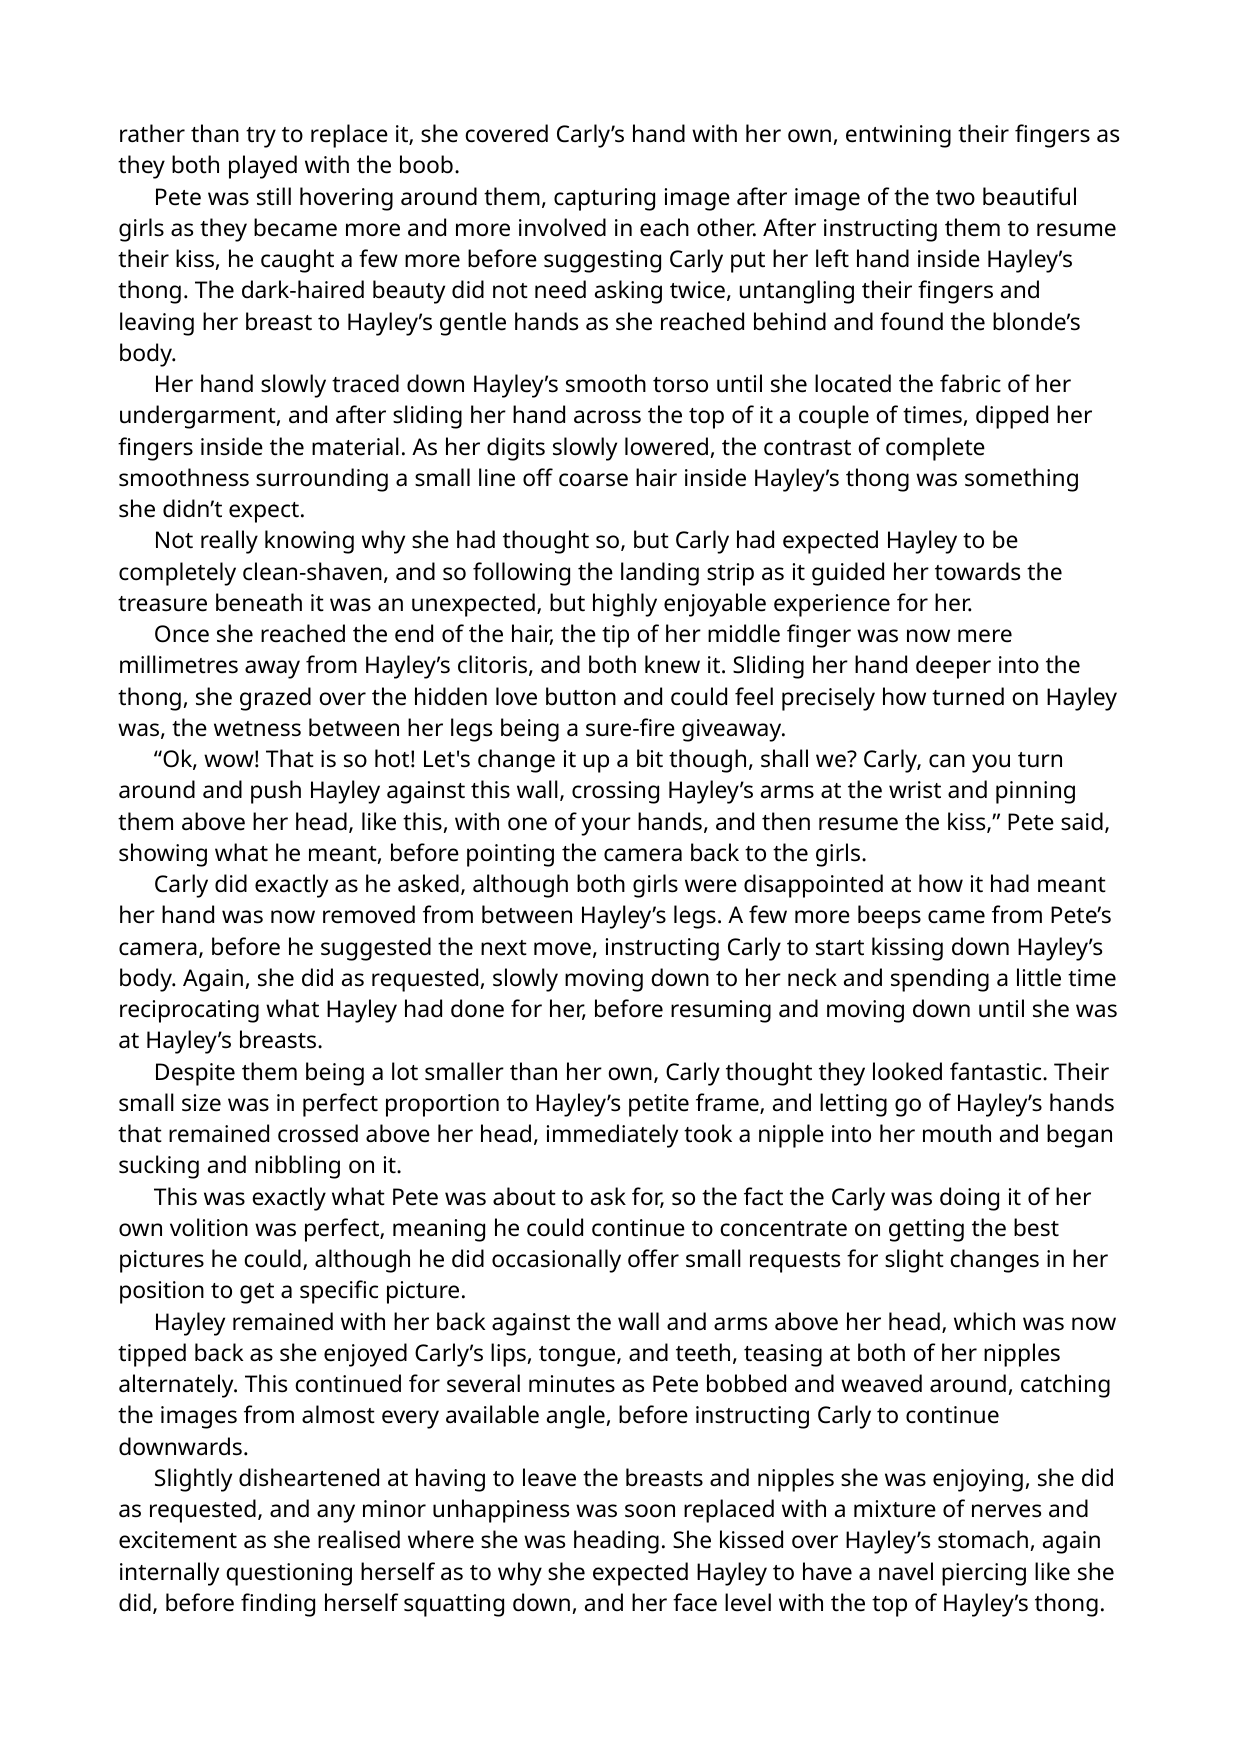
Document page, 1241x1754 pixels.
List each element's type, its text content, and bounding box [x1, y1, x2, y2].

text Not really knowing why she had thought so, but Carly had expected Hayley to be completely clean-shaven, and so following the landing strip as it guided her towards the treasure beneath it was an unexpected, but highly enjoyable experience for her. [118, 524, 1122, 618]
text Her hand slowly traced down Hayley’s smooth torso until she located the fabric of her undergarment, and after sliding her hand across the top of it a couple of times, dipped her fingers inside the material. As her digits slowly lowered, the contrast of complete smoothness surrounding a small line off coarse hair inside Hayley’s thong was something she didn’t expect. [118, 368, 1122, 524]
text “Ok, wow! That is so hot! Let's change it up a bit though, shall we? Carly, can you turn around and push Hayley against this wall, crossing Hayley’s arms at the wrist and pinning them above her head, like this, with one of your hands, and then resume the kiss,” Pete said, showing what he meant, before pointing the camera back to the girls. [118, 743, 1122, 868]
text Hayley remained with her back against the wall and arms above her head, which was now tipped back as she enjoyed Carly’s lips, tongue, and teeth, teasing at both of her nipples alternately. This continued for several minutes as Pete bobbed and weaved around, catching the images from almost every available angle, before instructing Carly to continue downwards. [118, 1306, 1122, 1462]
text Once she reached the end of the hair, the tip of her middle finger was now mere millimetres away from Hayley’s clitoris, and both knew it. Sliding her hand deeper into the thong, she grazed over the hidden love button and could feel precisely how turned on Hayley was, the wetness between her legs being a sure-fire giveaway. [118, 618, 1122, 743]
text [118, 118, 1122, 181]
text Despite them being a lot smaller than her own, Carly thought they looked fantastic. Their small size was in perfect proportion to Hayley’s petite frame, and letting go of Hayley’s hands that remained crossed above her head, immediately took a nipple into her mouth and began sucking and nibbling on it. [118, 1056, 1122, 1181]
text Pete was still hovering around them, capturing image after image of the two beautiful girls as they became more and more involved in each other. After instructing them to resume their kiss, he caught a few more before suggesting Carly put her left hand inside Hayley’s thong. The dark-haired beauty did not need asking twice, untangling their fingers and leaving her breast to Hayley’s gentle hands as she reached behind and found the blonde’s body. [118, 181, 1122, 368]
text This was exactly what Pete was about to ask for, so the fact the Carly was doing it of her own volition was perfect, meaning he could continue to concentrate on getting the best pictures he could, although he did occasionally offer small requests for slight changes in her position to get a specific picture. [118, 1181, 1122, 1306]
text Carly did exactly as he asked, although both girls were disappointed at how it had meant her hand was now removed from between Hayley’s legs. A few more beeps came from Pete’s camera, before he suggested the next move, instructing Carly to start kissing down Hayley’s body. Again, she did as requested, slowly moving down to her neck and spending a little time reciprocating what Hayley had done for her, before resuming and moving down until she was at Hayley’s breasts. [118, 868, 1122, 1056]
text Slightly disheartened at having to leave the breasts and nipples she was enjoying, she did as requested, and any minor unhappiness was soon replaced with a mixture of nerves and excitement as she realised where she was heading. She kissed over Hayley’s stomach, again internally questioning herself as to why she expected Hayley to have a navel piercing like she did, before finding herself squatting down, and her face level with the top of Hayley’s thong. [118, 1462, 1122, 1618]
